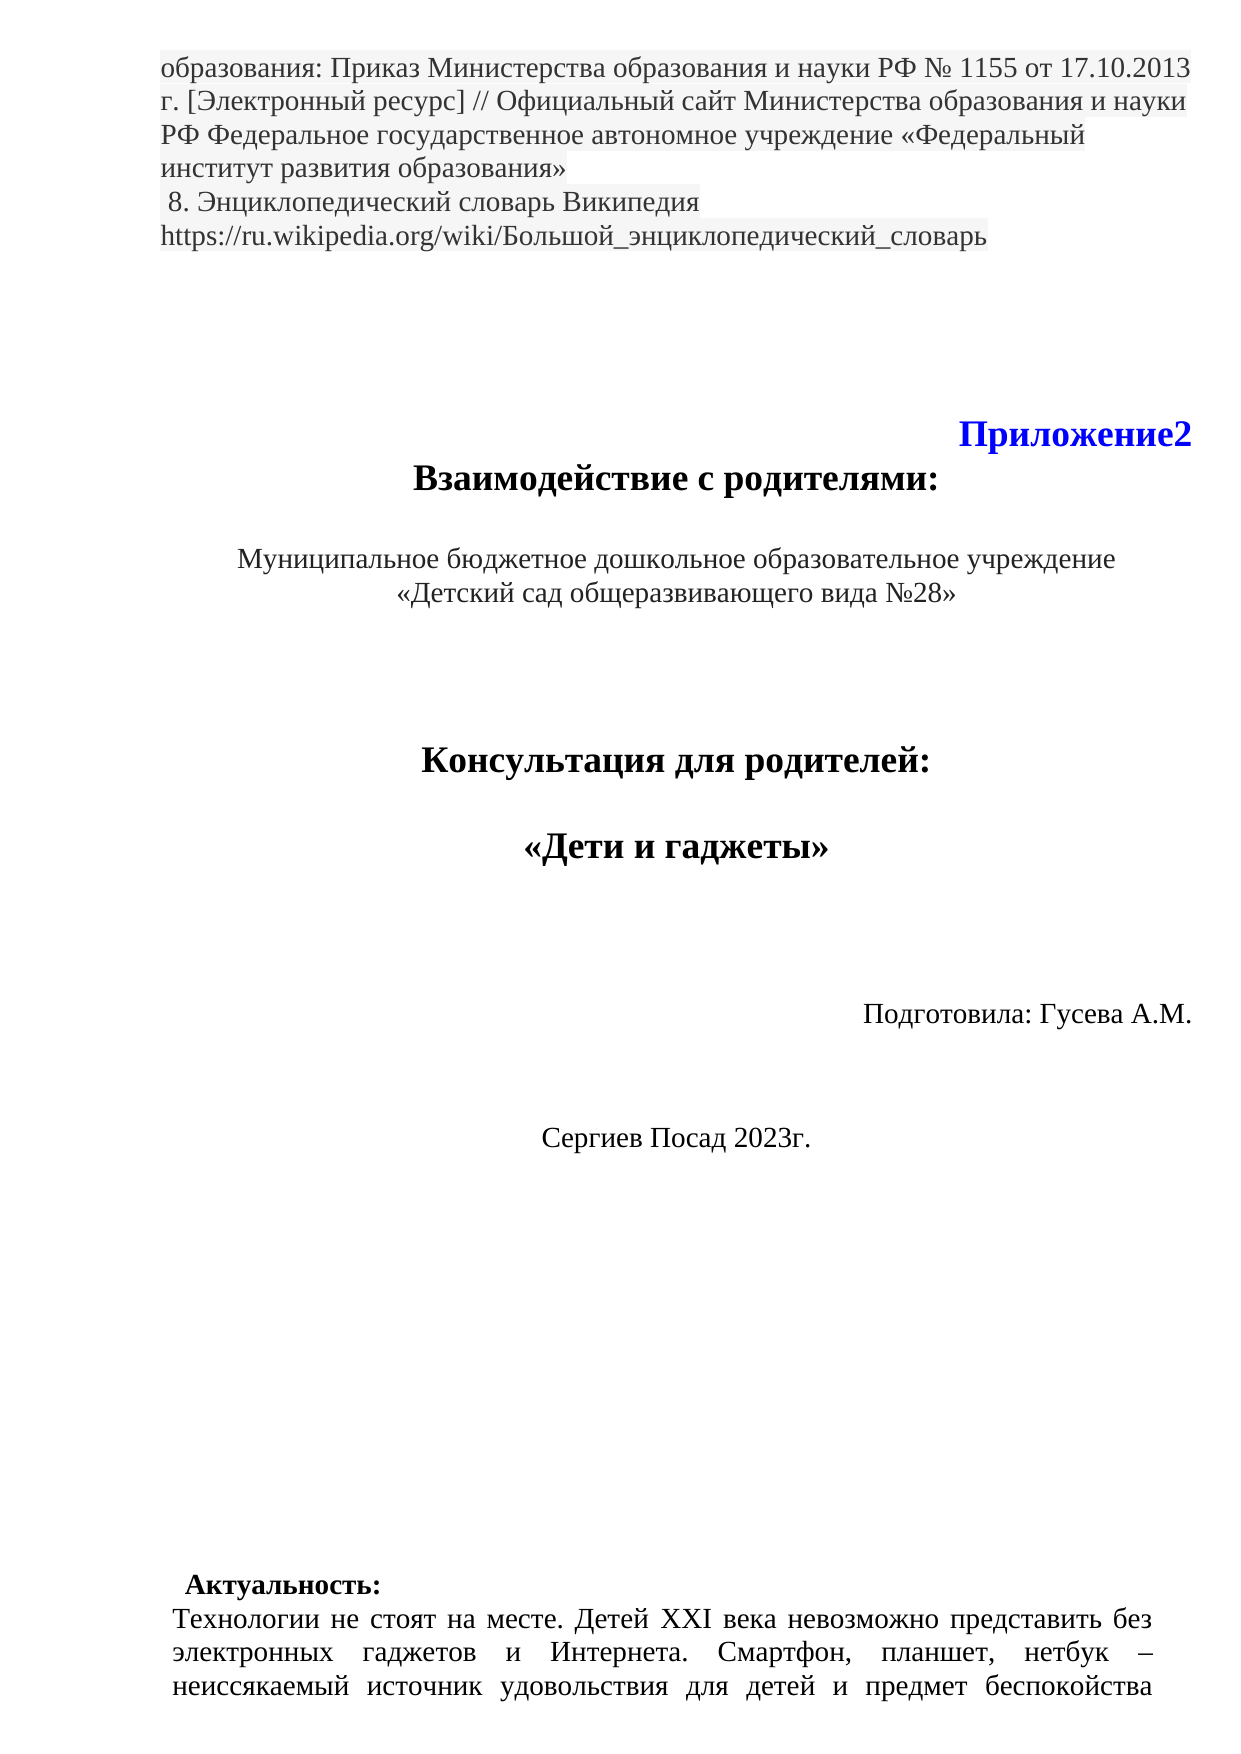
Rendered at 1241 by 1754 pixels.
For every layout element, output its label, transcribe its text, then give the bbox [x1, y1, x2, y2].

text Муниципальное бюджетное дошкольное образовательное учреждение [160, 541, 1192, 575]
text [172, 1601, 1152, 1701]
text «Детский сад общеразвивающего вида №28» [160, 575, 1192, 608]
text Консультация для родителей: [160, 738, 1192, 781]
text «Дети и гаджеты» [160, 824, 1192, 867]
text Взаимодействие с родителями: [160, 455, 1192, 498]
text Приложение2 [160, 412, 1192, 455]
text Сергиев Посад 2023г. [160, 1120, 1192, 1154]
text 8. Энциклопедический словарь Википедия https://ru.wikipedia.org/wiki/Большой_энциклопедический_словарь [160, 184, 1192, 311]
text Подготовила: Гусева А.М. [160, 996, 1192, 1030]
text Актуальность: [184, 1567, 1192, 1601]
